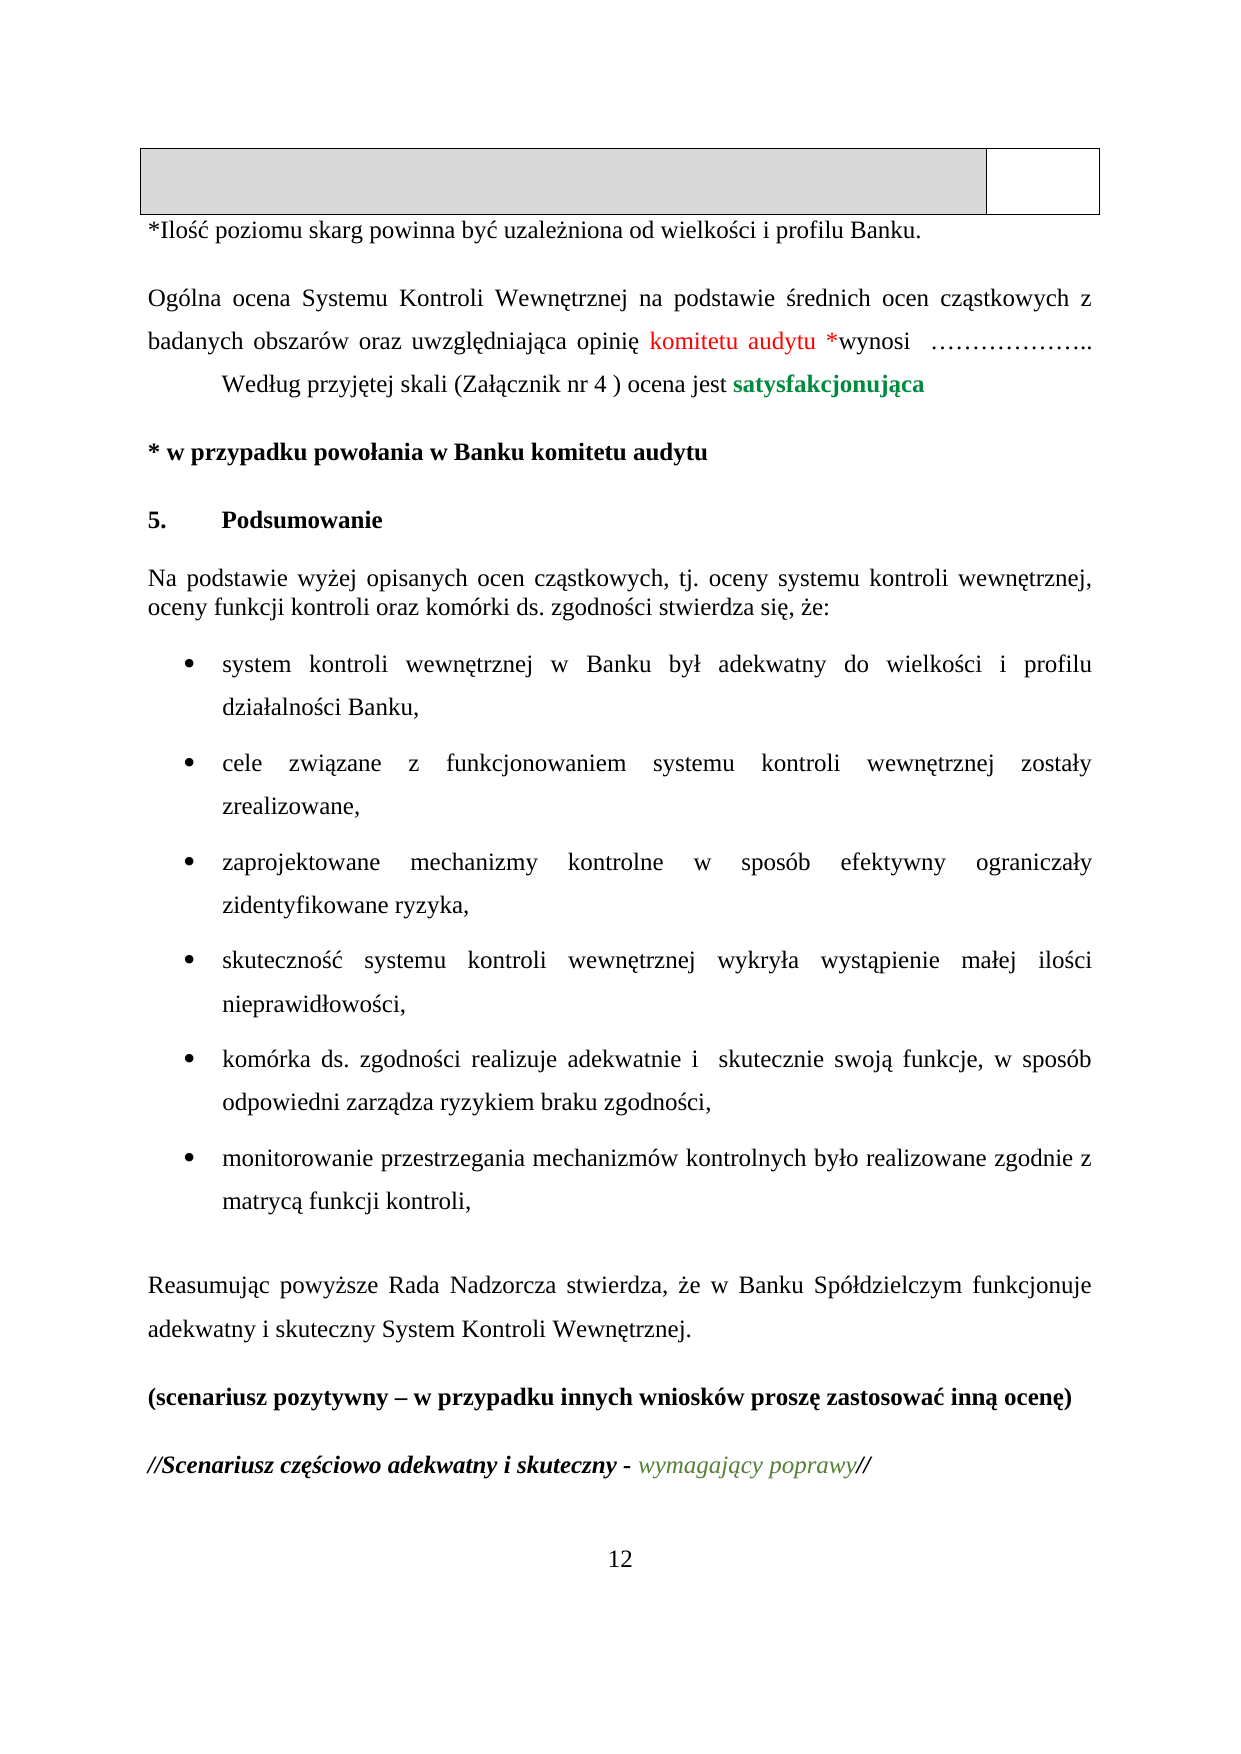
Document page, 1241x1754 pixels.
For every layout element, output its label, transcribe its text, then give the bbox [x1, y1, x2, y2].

list zaprojektowane mechanizmy kontrolne w sposób efektywny ograniczały zidentyfikowane ryzyka, [185, 847, 1093, 919]
text * w przypadku powołania w Banku komitetu audytu [148, 437, 1093, 466]
text Ogólna ocena Systemu Kontroli Wewnętrznej na podstawie średnich ocen cząstkowych z badanych obszarów oraz uwzględniająca opinię komitetu audytu *wynosi ……………….. Według przyjętej skali (Załącznik nr 4 ) ocena jest satysfakcjonująca [148, 283, 1093, 398]
list monitorowanie przestrzegania mechanizmów kontrolnych było realizowane zgodnie z matrycą funkcji kontroli, [185, 1143, 1093, 1215]
list cele związane z funkcjonowaniem systemu kontroli wewnętrznej zostały zrealizowane, [185, 748, 1093, 820]
list skuteczność systemu kontroli wewnętrznej wykryła wystąpienie małej ilości nieprawidłowości, [185, 946, 1093, 1017]
list system kontroli wewnętrznej w Banku był adekwatny do wielkości i profilu działalności Banku, [185, 649, 1093, 721]
list komórka ds. zgodności realizuje adekwatnie i skutecznie swoją funkcje, w sposób odpowiedni zarządza ryzykiem braku zgodności, [185, 1044, 1093, 1116]
text //Scenariusz częściowo adekwatny i skuteczny - wymagający poprawy// [148, 1450, 1093, 1479]
list Na podstawie wyżej opisanych ocen cząstkowych, tj. oceny systemu kontroli wewnętrznej, oceny funkcji kontroli oraz komórki ds. zgodności stwierdza się, że: [148, 563, 1093, 621]
text *Ilość poziomu skarg powinna być uzależniona od wielkości i profilu Banku. [148, 215, 1093, 244]
table_cell [141, 149, 986, 214]
list 5. Podsumowanie [148, 506, 1093, 534]
text (scenariusz pozytywny – w przypadku innych wniosków proszę zastosować inną ocenę) [148, 1382, 1093, 1411]
text Reasumując powyższe Rada Nadzorcza stwierdza, że w Banku Spółdzielczym funkcjonuje adekwatny i skuteczny System Kontroli Wewnętrznej. [148, 1271, 1093, 1342]
table_cell [987, 149, 1099, 214]
